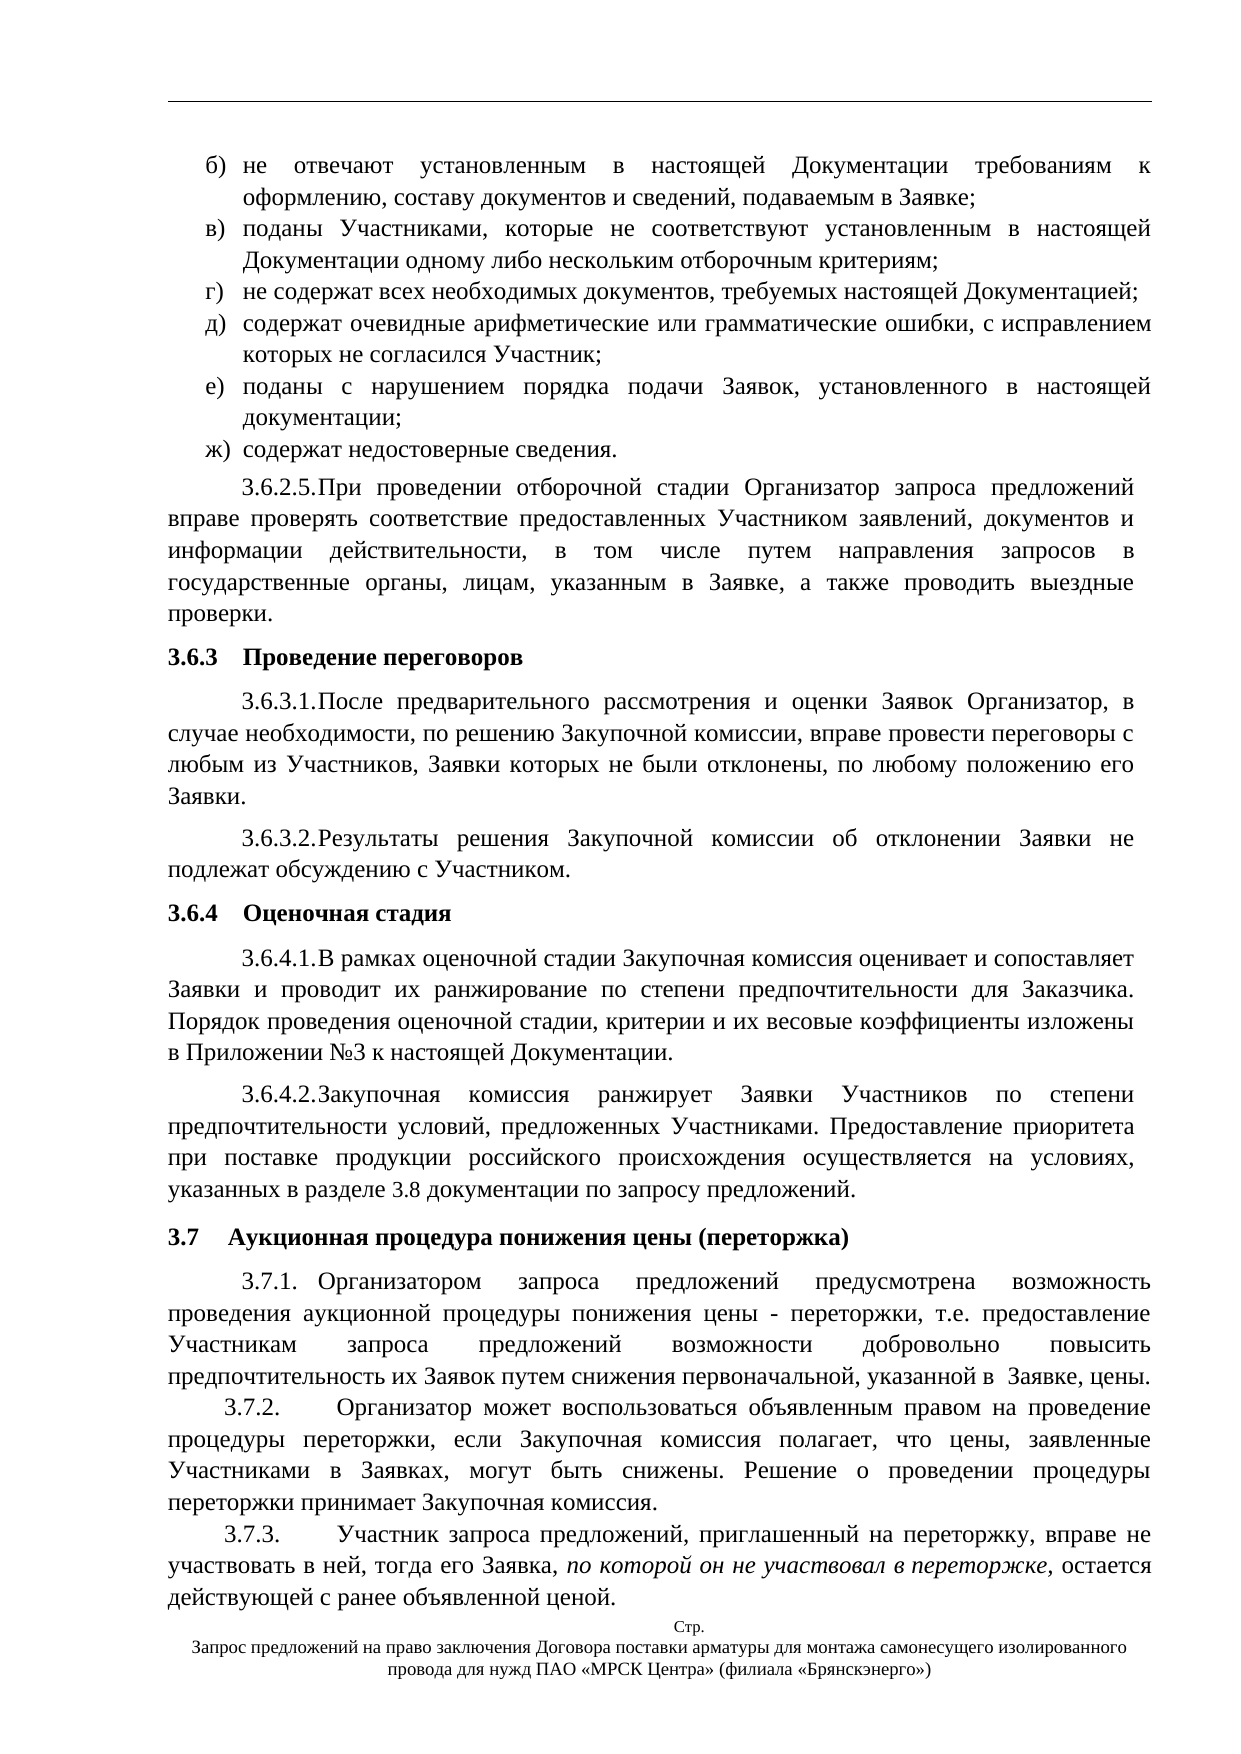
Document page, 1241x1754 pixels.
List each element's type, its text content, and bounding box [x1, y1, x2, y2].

list поданы Участниками, которые не соответствуют установленным в настоящей Документации одному либо нескольким отборочным критериям; [205, 213, 1152, 273]
list Организатором запроса предложений предусмотрена возможность проведения аукционной процедуры понижения цены - переторжки, т.е. предоставление Участникам запроса предложений возможности добровольно повысить предпочтительность их Заявок путем снижения первоначальной, указанной в Заявке, цены. [168, 1266, 1152, 1390]
list Организатор может воспользоваться объявленным правом на проведение процедуры переторжки, если Закупочная комиссия полагает, что цены, заявленные Участниками в Заявках, могут быть снижены. Решение о проведении процедуры переторжки принимает Закупочная комиссия. [168, 1392, 1152, 1516]
subtitle Оценочная стадия [168, 898, 1152, 927]
list не содержат всех необходимых документов, требуемых настоящей Документацией; [205, 276, 1152, 305]
list не отвечают установленным в настоящей Документации требованиям к оформлению, составу документов и сведений, подаваемым в Заявке; [205, 150, 1152, 210]
list содержат недостоверные сведения. [205, 434, 1152, 463]
list Участник запроса предложений, приглашенный на переторжку, вправе не участвовать в ней, тогда его Заявка, по которой он не участвовал в переторжке, остается действующей с ранее объявленной ценой. [168, 1519, 1152, 1611]
list После предварительного рассмотрения и оценки Заявок Организатор, в случае необходимости, по решению Закупочной комиссии, вправе провести переговоры с любым из Участников, Заявки которых не были отклонены, по любому положению его Заявки. [168, 686, 1135, 810]
subtitle Проведение переговоров [168, 642, 1152, 671]
list содержат очевидные арифметические или грамматические ошибки, с исправлением которых не согласился Участник; [205, 308, 1152, 368]
subtitle Аукционная процедура понижения цены (переторжка) [168, 1222, 1152, 1251]
list В рамках оценочной стадии Закупочная комиссия оценивает и сопоставляет Заявки и проводит их ранжирование по степени предпочтительности для Заказчика. Порядок проведения оценочной стадии, критерии и их весовые коэффициенты изложены в Приложении №3 к настоящей Документации. [168, 943, 1135, 1066]
list При проведении отборочной стадии Организатор запроса предложений вправе проверять соответствие предоставленных Участником заявлений, документов и информации действительности, в том числе путем направления запросов в государственные органы, лицам, указанным в Заявке, а также проводить выездные проверки. [168, 472, 1135, 627]
list Закупочная комиссия ранжирует Заявки Участников по степени предпочтительности условий, предложенных Участниками. Предоставление приоритета при поставке продукции российского происхождения осуществляется на условиях, указанных в разделе 3.8 документации по запросу предложений. [168, 1079, 1135, 1203]
list поданы с нарушением порядка подачи Заявок, установленного в настоящей документации; [205, 371, 1152, 431]
list Результаты решения Закупочной комиссии об отклонении Заявки не подлежат обсуждению с Участником. [168, 823, 1135, 883]
